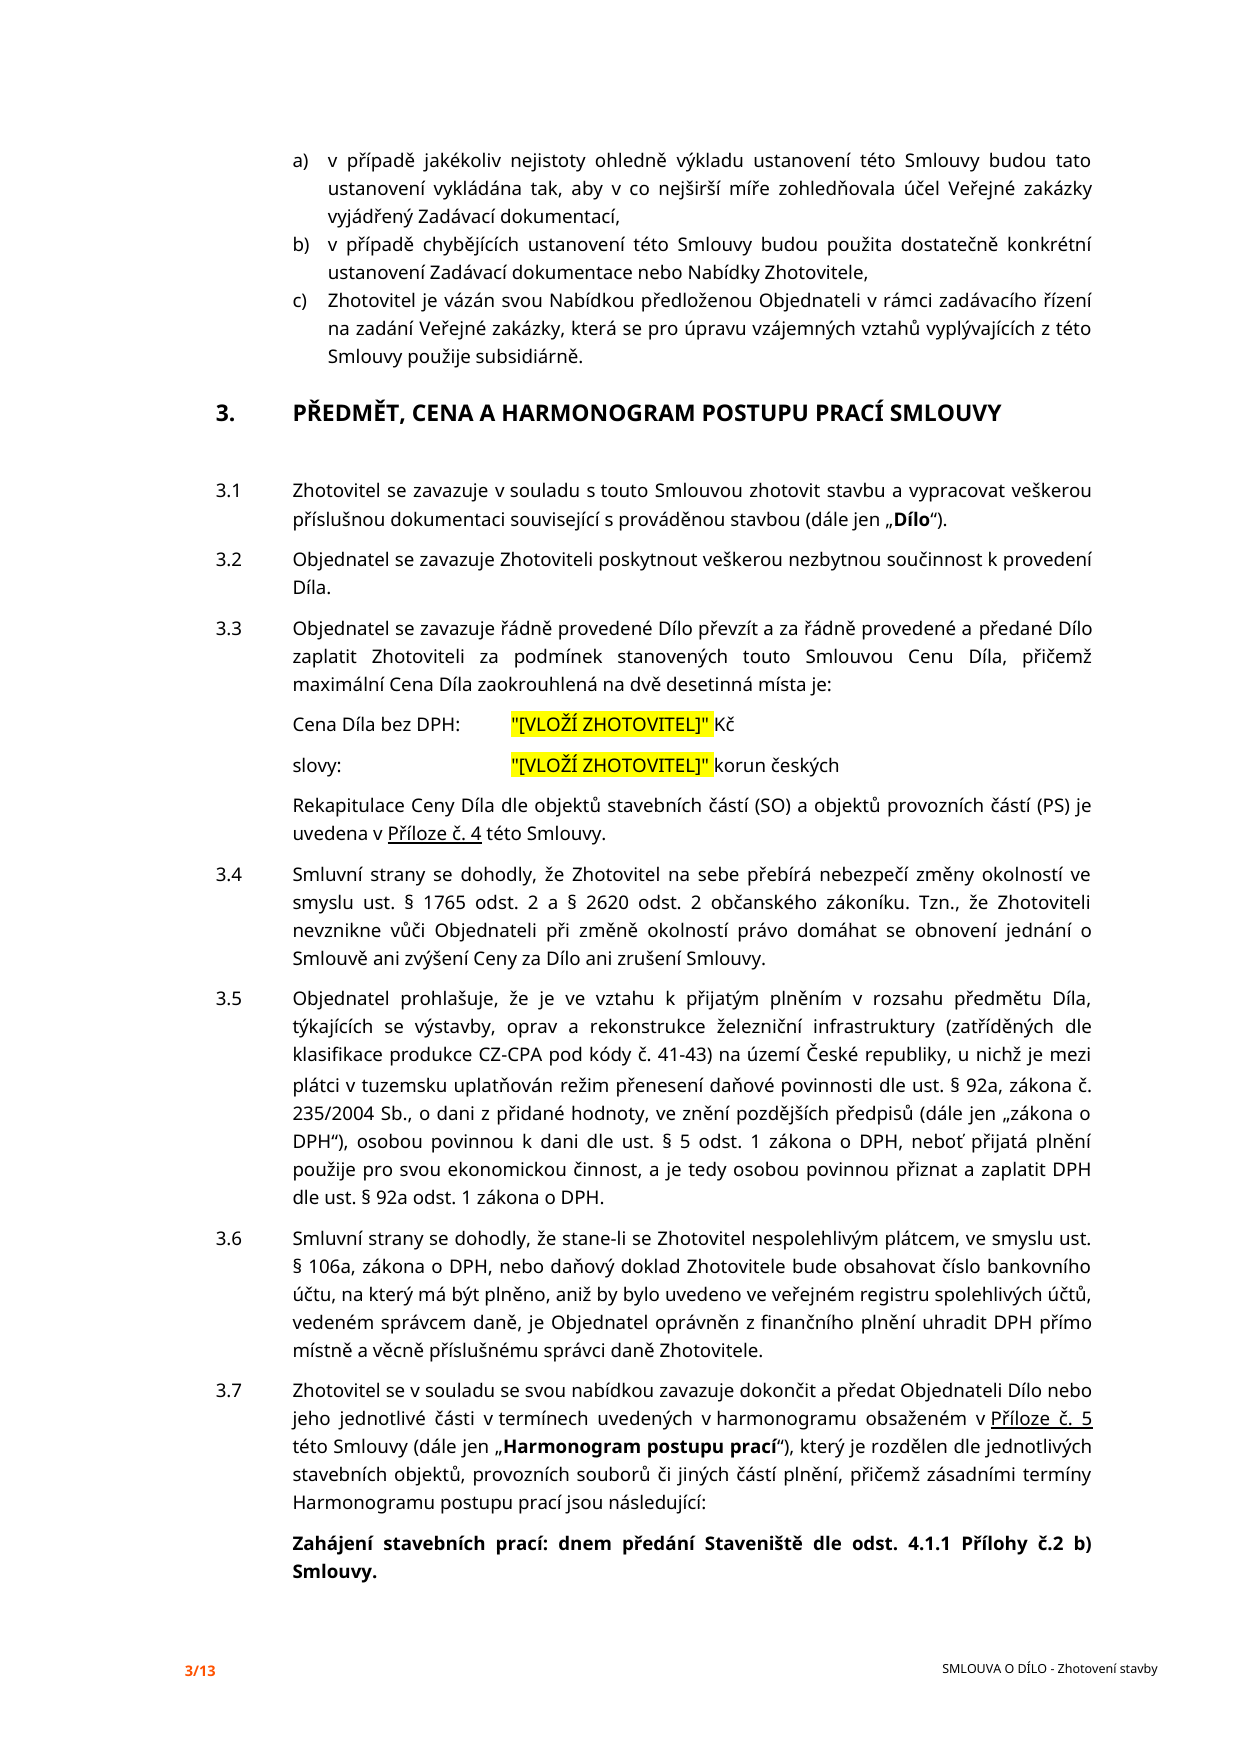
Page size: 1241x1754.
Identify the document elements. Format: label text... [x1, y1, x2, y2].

text Cena Díla bez DPH: Kč [714, 711, 1093, 737]
text Smluvní strany se dohodly, že stane-li se Zhotovitel nespolehlivým plátcem, ve smyslu ust. § 106a, zákona o DPH, nebo daňový doklad Zhotovitele bude obsahovat číslo bankovního účtu, na který má být plněno, aniž by bylo uvedeno ve veřejném registru spolehlivých účtů, vedeném správcem daně, je Objednatel oprávněn z finančního plnění uhradit DPH přímo místně a věcně příslušnému správci daně Zhotovitele. [216, 1225, 1093, 1363]
text v případě chybějících ustanovení této Smlouvy budou použita dostatečně konkrétní ustanovení Zadávací dokumentace nebo Nabídky Zhotovitele, [292, 232, 1093, 285]
text Zhotovitel je vázán svou Nabídkou předloženou Objednateli v rámci zadávacího řízení na zadání Veřejné zakázky, která se pro úpravu vzájemných vztahů vyplývajících z této Smlouvy použije subsidiárně. [292, 288, 1093, 369]
text Zhotovitel se v souladu se svou nabídkou zavazuje dokončit a předat Objednateli Dílo nebo jeho jednotlivé části v termínech uvedených v harmonogramu obsaženém v Příloze č. 5 této Smlouvy (dále jen „Harmonogram postupu prací“), který je rozdělen dle jednotlivých stavebních objektů, provozních souborů či jiných částí plnění, přičemž zásadními termíny Harmonogramu postupu prací jsou následující: [216, 1378, 1093, 1515]
text Objednatel se zavazuje Zhotoviteli poskytnout veškerou nezbytnou součinnost k provedení Díla. [216, 546, 1093, 600]
text Cena Díla bez DPH: Kč [292, 711, 511, 737]
text Objednatel se zavazuje řádně provedené Dílo převzít a za řádně provedené a předané Dílo zaplatit Zhotoviteli za podmínek stanovených touto Smlouvou Cenu Díla, přičemž maximální Cena Díla zaokrouhlená na dvě desetinná místa je: [216, 615, 1093, 696]
text Rekapitulace Ceny Díla dle objektů stavebních částí (SO) a objektů provozních částí (PS) je uvedena v Příloze č. 4 této Smlouvy. [292, 792, 1093, 846]
text slovy: korun českých [292, 752, 511, 777]
text PŘEDMĚT, CENA A HARMONOGRAM POSTUPU PRACÍ SMLOUVY [216, 397, 1093, 428]
text Smluvní strany se dohodly, že Zhotovitel na sebe přebírá nebezpečí změny okolností ve smyslu ust. § 1765 odst. 2 a § 2620 odst. 2 občanského zákoníku. Tzn., že Zhotoviteli nevznikne vůči Objednateli při změně okolností právo domáhat se obnovení jednání o Smlouvě ani zvýšení Ceny za Dílo ani zrušení Smlouvy. [216, 861, 1093, 971]
text slovy: korun českých [714, 752, 1093, 777]
text v případě jakékoliv nejistoty ohledně výkladu ustanovení této Smlouvy budou tato ustanovení vykládána tak, aby v co nejširší míře zohledňovala účel Veřejné zakázky vyjádřený Zadávací dokumentací, [292, 147, 1093, 229]
text Zhotovitel se zavazuje v souladu s touto Smlouvou zhotovit stavbu a vypracovat veškerou příslušnou dokumentaci související s prováděnou stavbou (dále jen „Dílo“). [216, 478, 1093, 531]
text Objednatel prohlašuje, že je ve vztahu k přijatým plněním v rozsahu předmětu Díla, týkajících se výstavby, oprav a rekonstrukce železniční infrastruktury (zatříděných dle klasifikace produkce CZ-CPA pod kódy č. 41-43) na území České republiky, u nichž je mezi plátci v tuzemsku uplatňován režim přenesení daňové povinnosti dle ust. § 92a, zákona č. 235/2004 Sb., o dani z přidané hodnoty, ve znění pozdějších předpisů (dále jen „zákona o DPH“), osobou povinnou k dani dle ust. § 5 odst. 1 zákona o DPH, neboť přijatá plnění použije pro svou ekonomickou činnost, a je tedy osobou povinnou přiznat a zaplatit DPH dle ust. § 92a odst. 1 zákona o DPH. [216, 986, 1093, 1210]
text Zahájení stavebních prací: dnem předání Staveniště dle odst. 4.1.1 Přílohy č.2 b) Smlouvy. [292, 1530, 1093, 1584]
